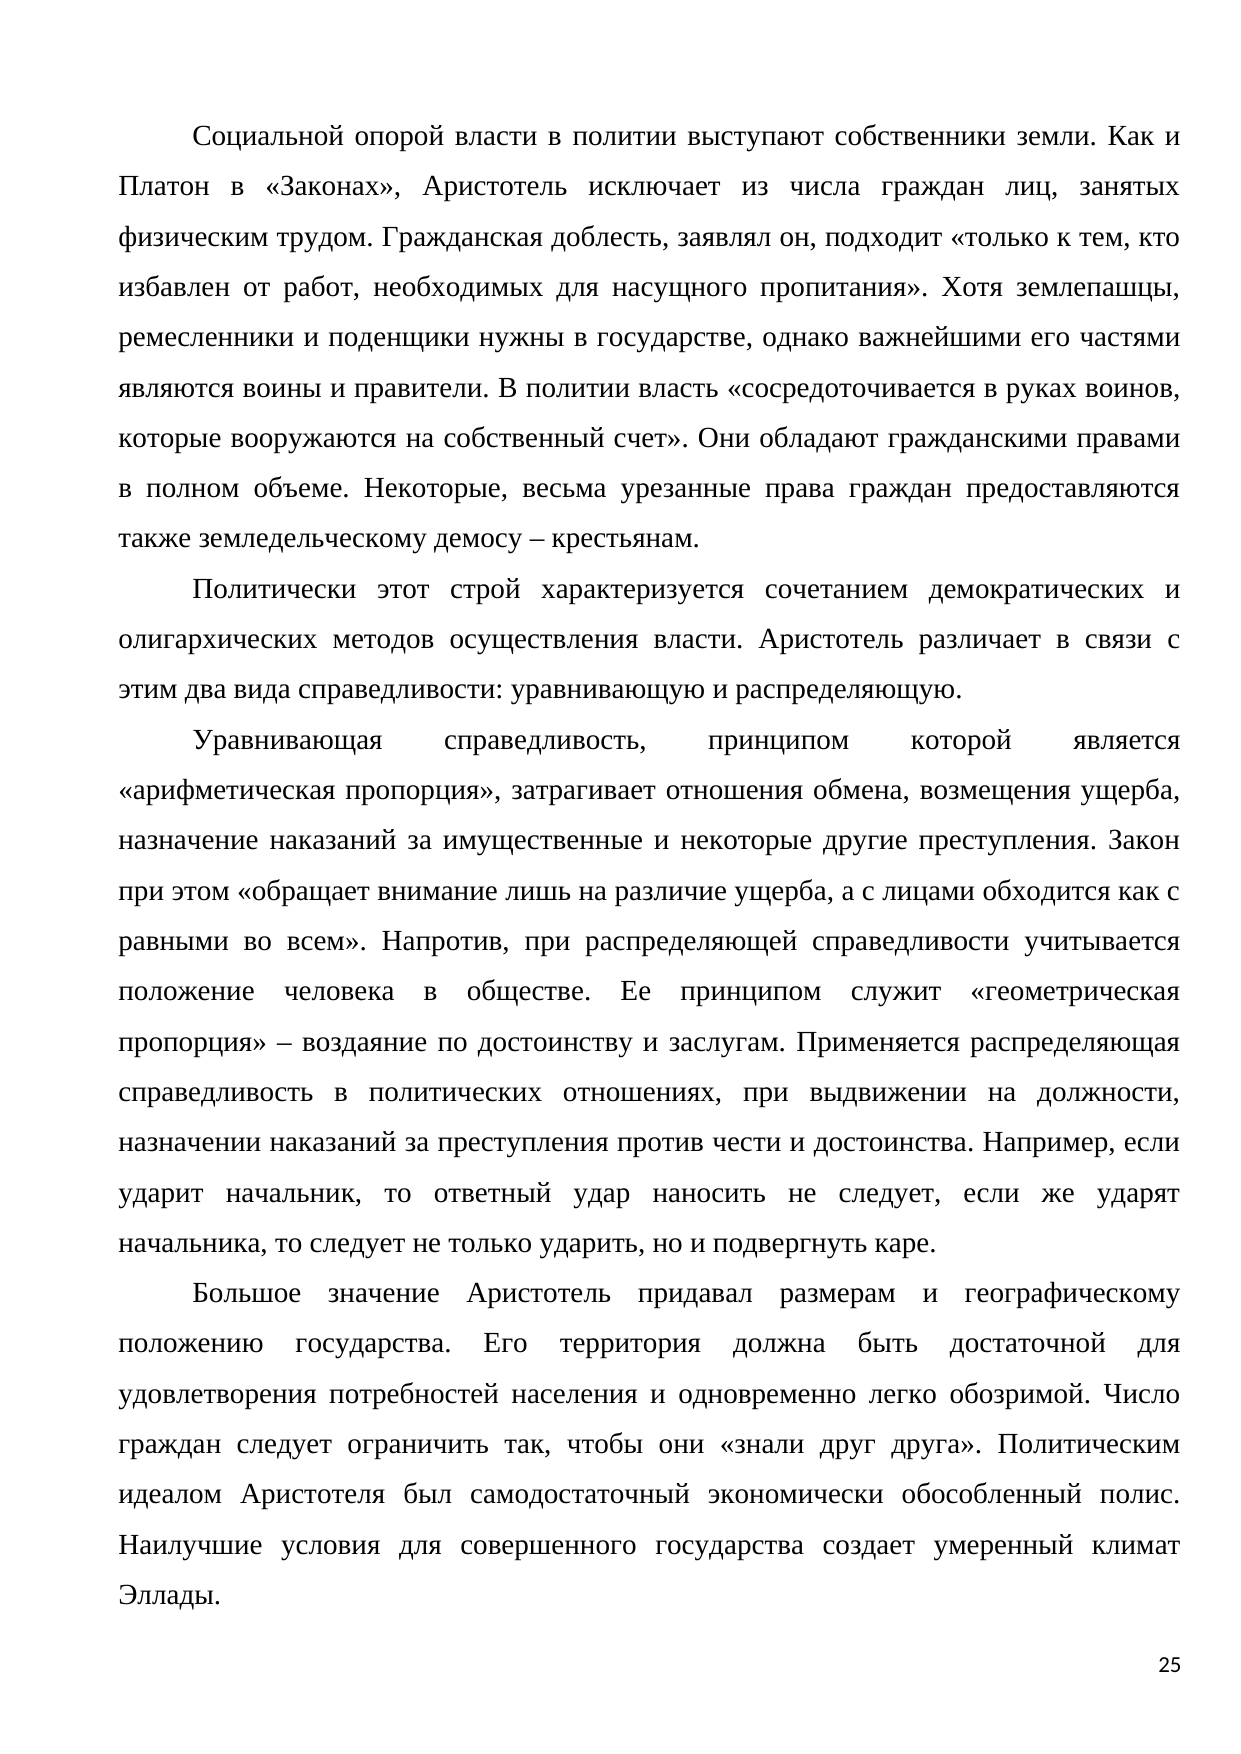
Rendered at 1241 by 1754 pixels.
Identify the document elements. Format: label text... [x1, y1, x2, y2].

text Большое значение Аристотель придавал размерам и географическому положению государства. Его территория должна быть достаточной для удовлетворения потребностей населения и одновременно легко обозримой. Число граждан следует ограничить так, чтобы они «знали друг друга». Политическим идеалом Аристотеля был самодостаточный экономически обособленный полис. Наилучшие условия для совершенного государства создает умеренный климат Эллады. [118, 1275, 1181, 1611]
text Социальной опорой власти в политии выступают собственники земли. Как и Платон в «Законах», Аристотель исключает из числа граждан лиц, занятых физическим трудом. Гражданская доблесть, заявлял он, подходит «только к тем, кто избавлен от работ, необходимых для насущного пропитания». Хотя землепашцы, ремесленники и поденщики нужны в государстве, однако важнейшими его частями являются воины и правители. В политии власть «сосредоточивается в руках воинов, которые вооружаются на собственный счет». Они обладают гражданскими правами в полном объеме. Некоторые, весьма урезанные права граждан предоставляются также земледельческому демосу – крестьянам. [118, 118, 1181, 554]
text Политически этот строй характеризуется сочетанием демократических и олигархических методов осуществления власти. Аристотель различает в связи с этим два вида справедливости: уравнивающую и распределяющую. [118, 571, 1181, 705]
text Уравнивающая справедливость, принципом которой является «арифметическая пропорция», затрагивает отношения обмена, возмещения ущерба, назначение наказаний за имущественные и некоторые другие преступления. Закон при этом «обращает внимание лишь на различие ущерба, а с лицами обходится как с равными во всем». Напротив, при распределяющей справедливости учитывается положение человека в обществе. Ее принципом служит «геометрическая пропорция» – воздаяние по достоинству и заслугам. Применяется распределяющая справедливость в политических отношениях, при выдвижении на должности, назначении наказаний за преступления против чести и достоинства. Например, если ударит начальник, то ответный удар наносить не следует, если же ударят начальника, то следует не только ударить, но и подвергнуть каре. [118, 722, 1181, 1258]
